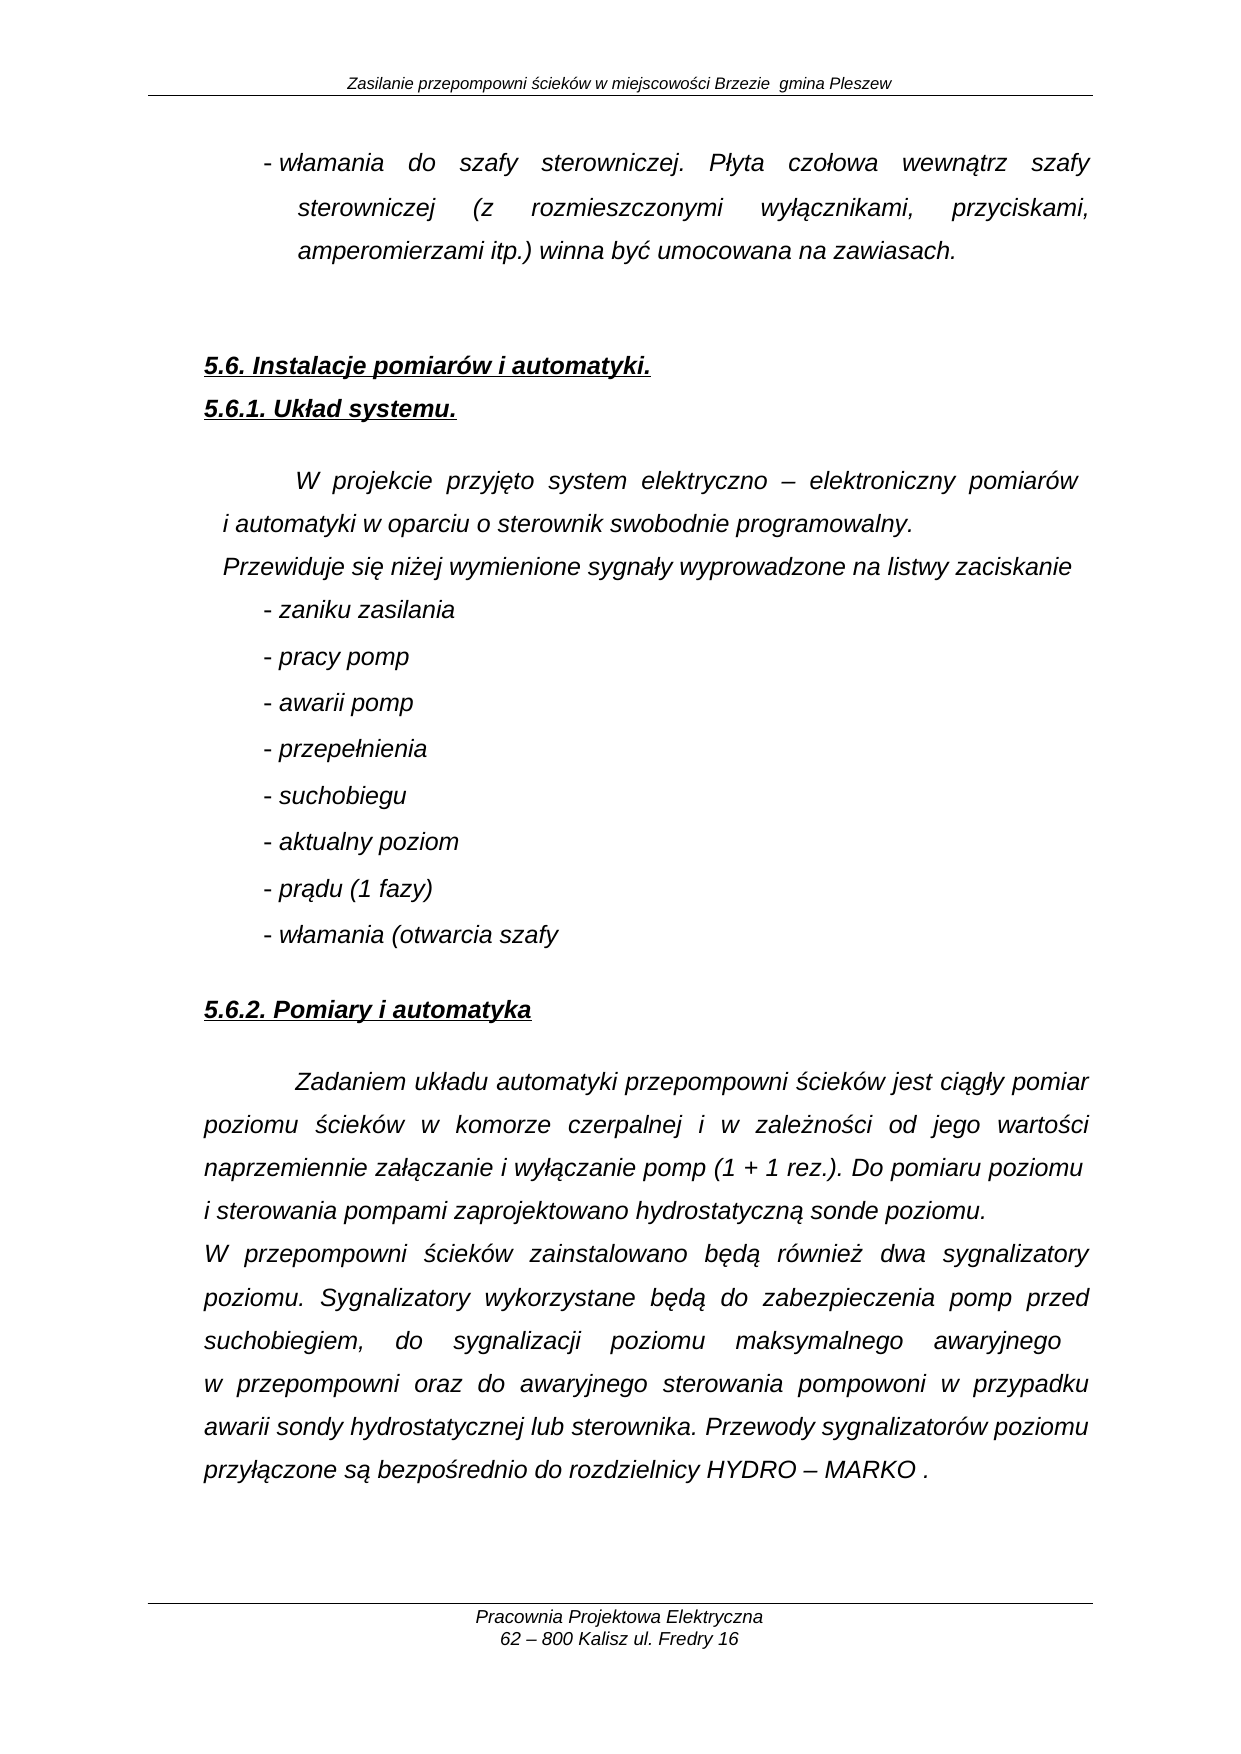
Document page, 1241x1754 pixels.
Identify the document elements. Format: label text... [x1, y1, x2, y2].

list włamania (otwarcia szafy [260, 920, 1093, 951]
text 5.6. Instalacje pomiarów i automatyki. [204, 351, 1093, 380]
text Zadaniem układu automatyki przepompowni ścieków jest ciągły pomiar poziomu ścieków w komorze czerpalnej i w zależności od jego wartości naprzemiennie załączanie i wyłączanie pomp (1 + 1 rez.). Do pomiaru poziomu i sterowania pompami zaprojektowano hydrostatyczną sonde poziomu. [204, 1067, 1093, 1225]
list suchobiegu [260, 781, 1093, 812]
list awarii pomp [260, 688, 1093, 719]
text 5.6.1. Układ systemu. [204, 394, 1093, 423]
list włamania do szafy sterowniczej. Płyta czołowa wewnątrz szafy sterowniczej (z rozmieszczonymi wyłącznikami, przyciskami, amperomierzami itp.) winna być umocowana na zawiasach. [260, 148, 1093, 265]
text Przewiduje się niżej wymienione sygnały wyprowadzone na listwy zaciskanie [223, 552, 1093, 581]
list pracy pomp [260, 642, 1093, 673]
list przepełnienia [260, 734, 1093, 765]
list zaniku zasilania [260, 595, 1093, 626]
list prądu (1 fazy) [260, 873, 1093, 904]
text 5.6.2. Pomiary i automatyka [204, 995, 1093, 1024]
text W przepompowni ścieków zainstalowano będą również dwa sygnalizatory poziomu. Sygnalizatory wykorzystane będą do zabezpieczenia pomp przed suchobiegiem, do sygnalizacji poziomu maksymalnego awaryjnego w przepompowni oraz do awaryjnego sterowania pompowoni w przypadku awarii sondy hydrostatycznej lub sterownika. Przewody sygnalizatorów poziomu przyłączone są bezpośrednio do rozdzielnicy HYDRO – MARKO . [204, 1239, 1093, 1484]
list aktualny poziom [260, 827, 1093, 858]
text W projekcie przyjęto system elektryczno – elektroniczny pomiarów i automatyki w oparciu o sterownik swobodnie programowalny. [223, 466, 1093, 538]
